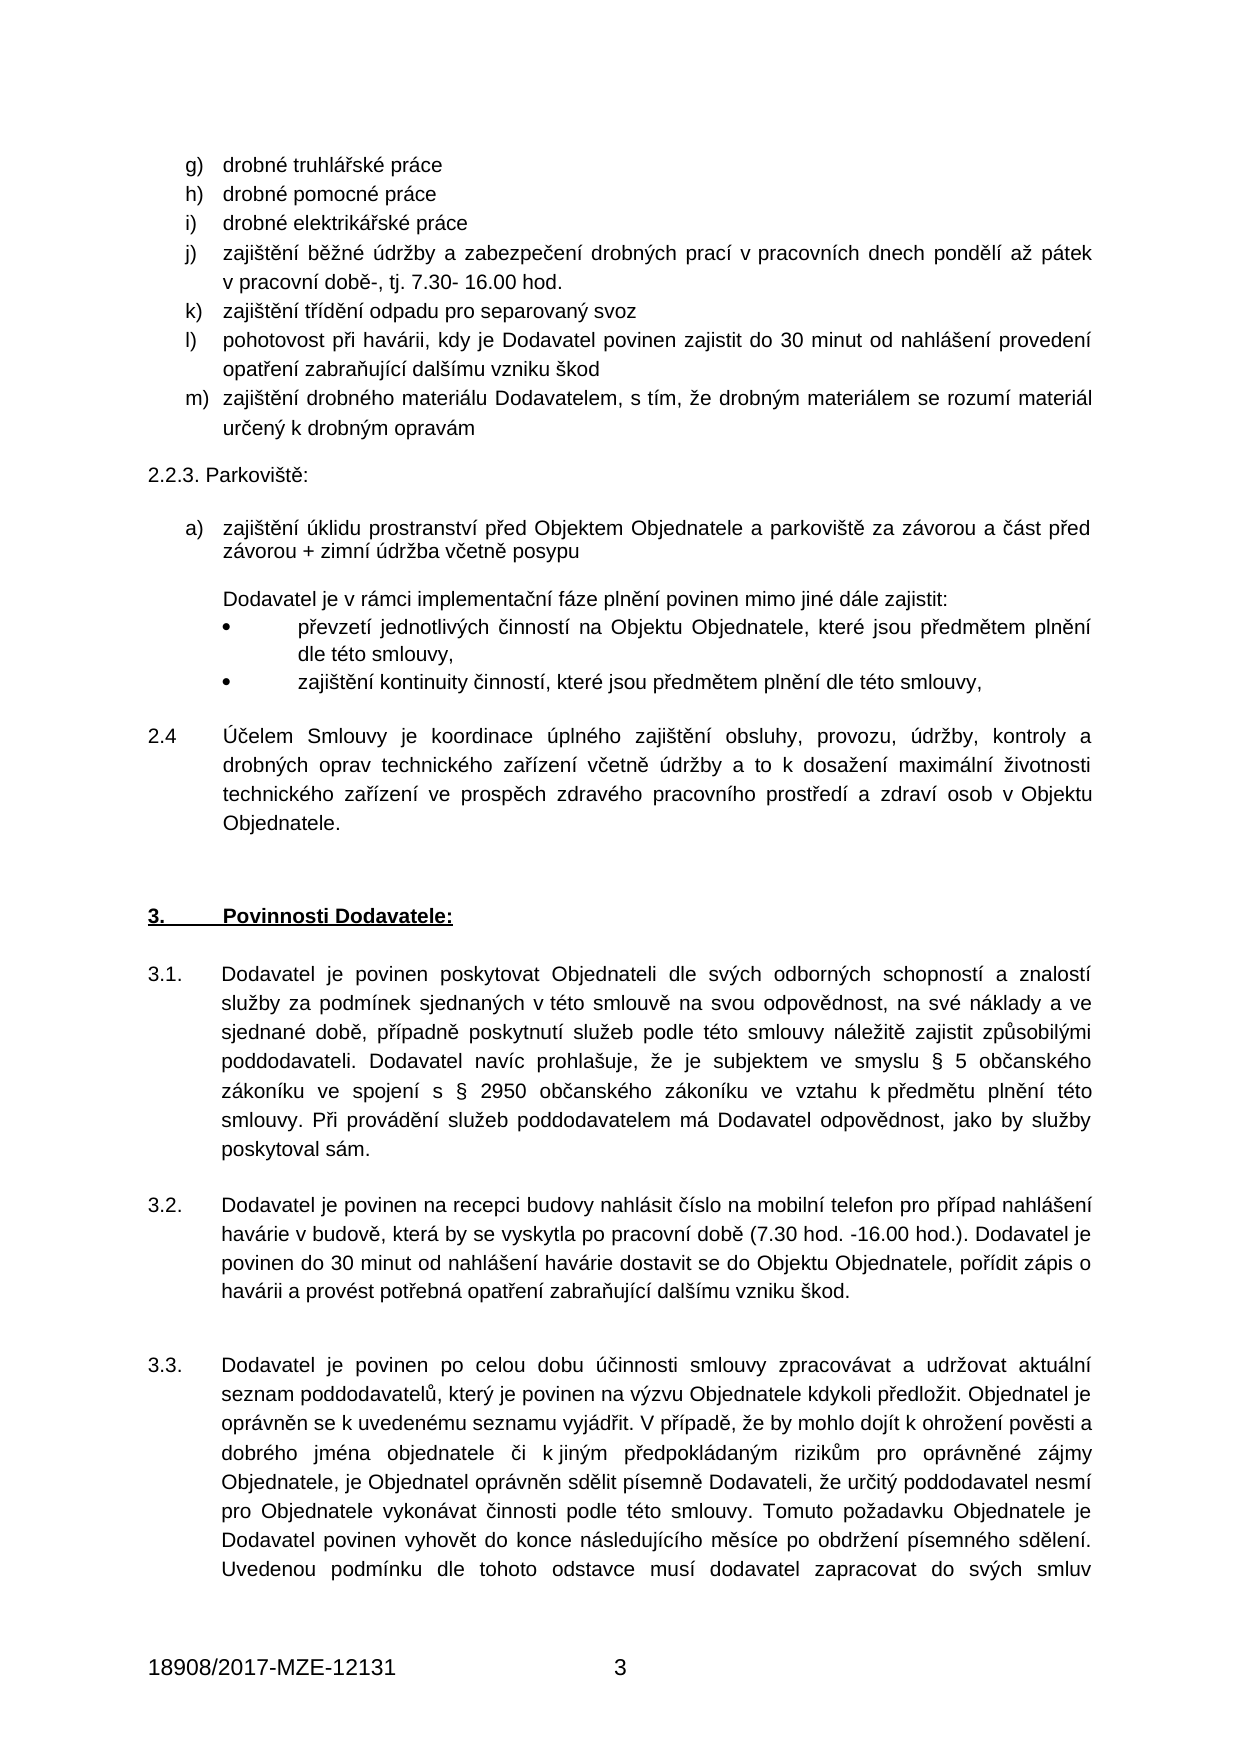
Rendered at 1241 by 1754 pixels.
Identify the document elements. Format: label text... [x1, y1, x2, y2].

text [148, 1348, 1092, 1581]
list zajištění úklidu prostranství před Objektem Objednatele a parkoviště za závorou a část před závorou + zimní údržba včetně posypu [185, 515, 1092, 563]
list Dodavatel je v rámci implementační fáze plnění povinen mimo jiné dále zajistit: [148, 587, 1092, 611]
list zajištění běžné údržby a zabezpečení drobných prací v pracovních dnech pondělí až pátek v pracovní době-, tj. 7.30- 16.00 hod. [185, 235, 1092, 293]
list zajištění třídění odpadu pro separovaný svoz [185, 293, 1092, 323]
text 2.4 Účelem Smlouvy je koordinace úplného zajištění obsluhy, provozu, údržby, kontroly a drobných oprav technického zařízení včetně údržby a to k dosažení maximální životnosti technického zařízení ve prospěch zdravého pracovního prostředí a zdraví osob v Objektu Objednatele. [148, 718, 1092, 835]
list pohotovost při havárii, kdy je Dodavatel povinen zajistit do 30 minut od nahlášení provedení opatření zabraňující dalšímu vzniku škod [185, 323, 1092, 381]
subtitle 3.2. Dodavatel je povinen na recepci budovy nahlásit číslo na mobilní telefon pro případ nahlášení havárie v budově, která by se vyskytla po pracovní době (7.30 hod. -16.00 hod.). Dodavatel je povinen do 30 minut od nahlášení havárie dostavit se do Objektu Objednatele, pořídit zápis o havárii a provést potřebná opatření zabraňující dalšímu vzniku škod. [148, 1187, 1092, 1304]
subtitle 3.1. Dodavatel je povinen poskytovat Objednateli dle svých odborných schopností a znalostí služby za podmínek sjednaných v této smlouvě na svou odpovědnost, na své náklady a ve sjednané době, případně poskytnutí služeb podle této smlouvy náležitě zajistit způsobilými poddodavateli. Dodavatel navíc prohlašuje, že je subjektem ve smyslu § 5 občanského zákoníku ve spojení s § 2950 občanského zákoníku ve vztahu k předmětu plnění této smlouvy. Při provádění služeb poddodavatelem má Dodavatel odpovědnost, jako by služby poskytoval sám. [148, 957, 1092, 1161]
list drobné pomocné práce [185, 177, 1092, 206]
list zajištění kontinuity činností, které jsou předmětem plnění dle této smlouvy, [223, 670, 1092, 694]
text 2.2.3. Parkoviště: [148, 463, 1092, 487]
list drobné truhlářské práce [185, 148, 1092, 177]
list převzetí jednotlivých činností na Objektu Objednatele, které jsou předmětem plnění dle této smlouvy, [223, 615, 1092, 666]
list drobné elektrikářské práce [185, 206, 1092, 235]
text 3. Povinnosti Dodavatele: [148, 898, 1092, 927]
list zajištění drobného materiálu Dodavatelem, s tím, že drobným materiálem se rozumí materiál určený k drobným opravám [185, 381, 1092, 439]
